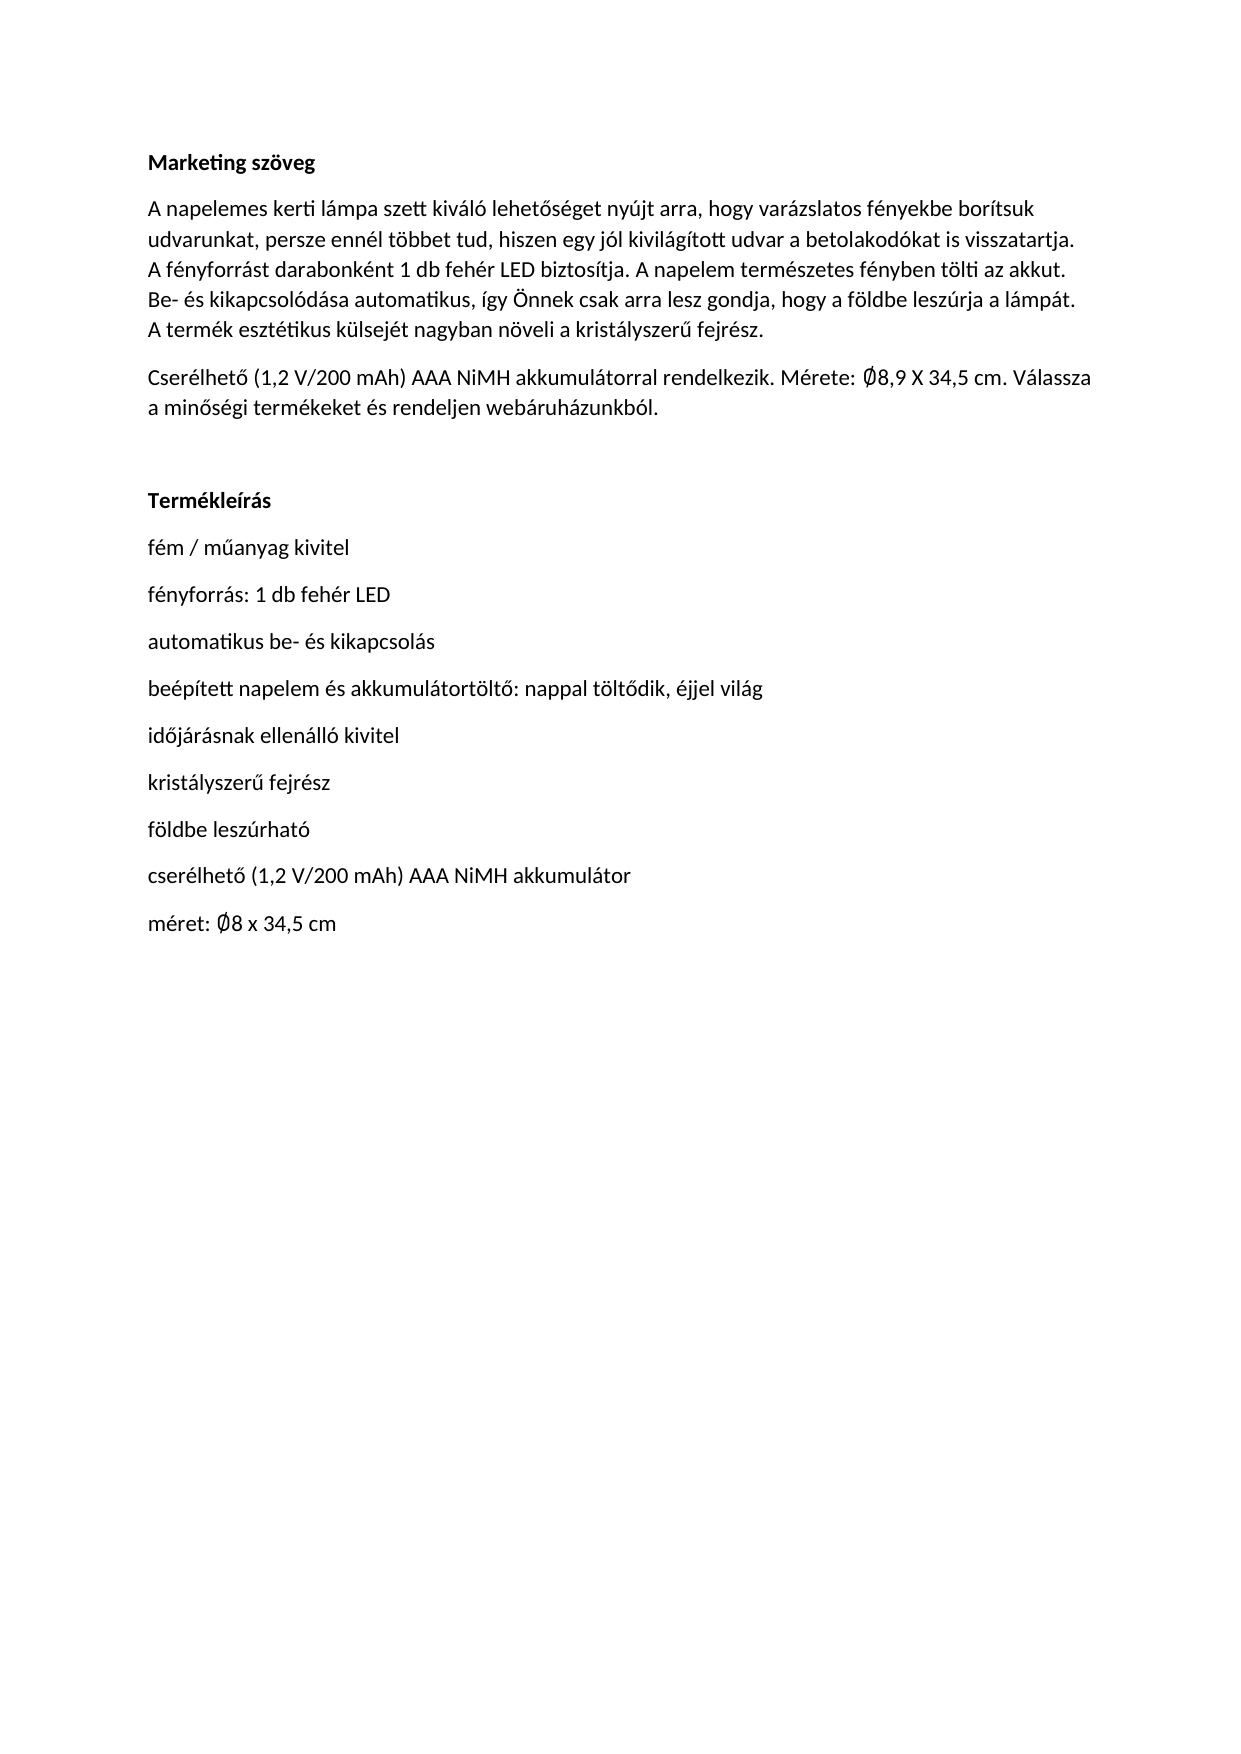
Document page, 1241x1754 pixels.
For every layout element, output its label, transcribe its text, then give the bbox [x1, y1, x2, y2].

text Marketing szöveg [148, 148, 1093, 176]
text kristályszerű fejrész [148, 768, 1093, 796]
text Termékleírás [148, 487, 1093, 514]
text Cserélhető (1,2 V/200 mAh) AAA NiMH akkumulátorral rendelkezik. Mérete: ∅8,9 X 34,5 cm. Válassza a minőségi termékeket és rendeljen webáruházunkból. [148, 362, 1093, 421]
text időjárásnak ellenálló kivitel [148, 721, 1093, 749]
text A napelemes kerti lámpa szett kiváló lehetőséget nyújt arra, hogy varázslatos fényekbe borítsuk udvarunkat, persze ennél többet tud, hiszen egy jól kivilágított udvar a betolakodókat is visszatartja. A fényforrást darabonként 1 db fehér LED biztosítja. A napelem természetes fényben tölti az akkut. Be- és kikapcsolódása automatikus, így Önnek csak arra lesz gondja, hogy a földbe leszúrja a lámpát. A termék esztétikus külsejét nagyban növeli a kristályszerű fejrész. [148, 194, 1093, 343]
text földbe leszúrható [148, 815, 1093, 843]
text fényforrás: 1 db fehér LED [148, 580, 1093, 608]
text fém / műanyag kivitel [148, 533, 1093, 561]
text cserélhető (1,2 V/200 mAh) AAA NiMH akkumulátor [148, 862, 1093, 889]
text automatikus be- és kikapcsolás [148, 627, 1093, 655]
text méret: ∅8 x 34,5 cm [148, 908, 1093, 937]
text beépített napelem és akkumulátortöltő: nappal töltődik, éjjel világ [148, 674, 1093, 702]
